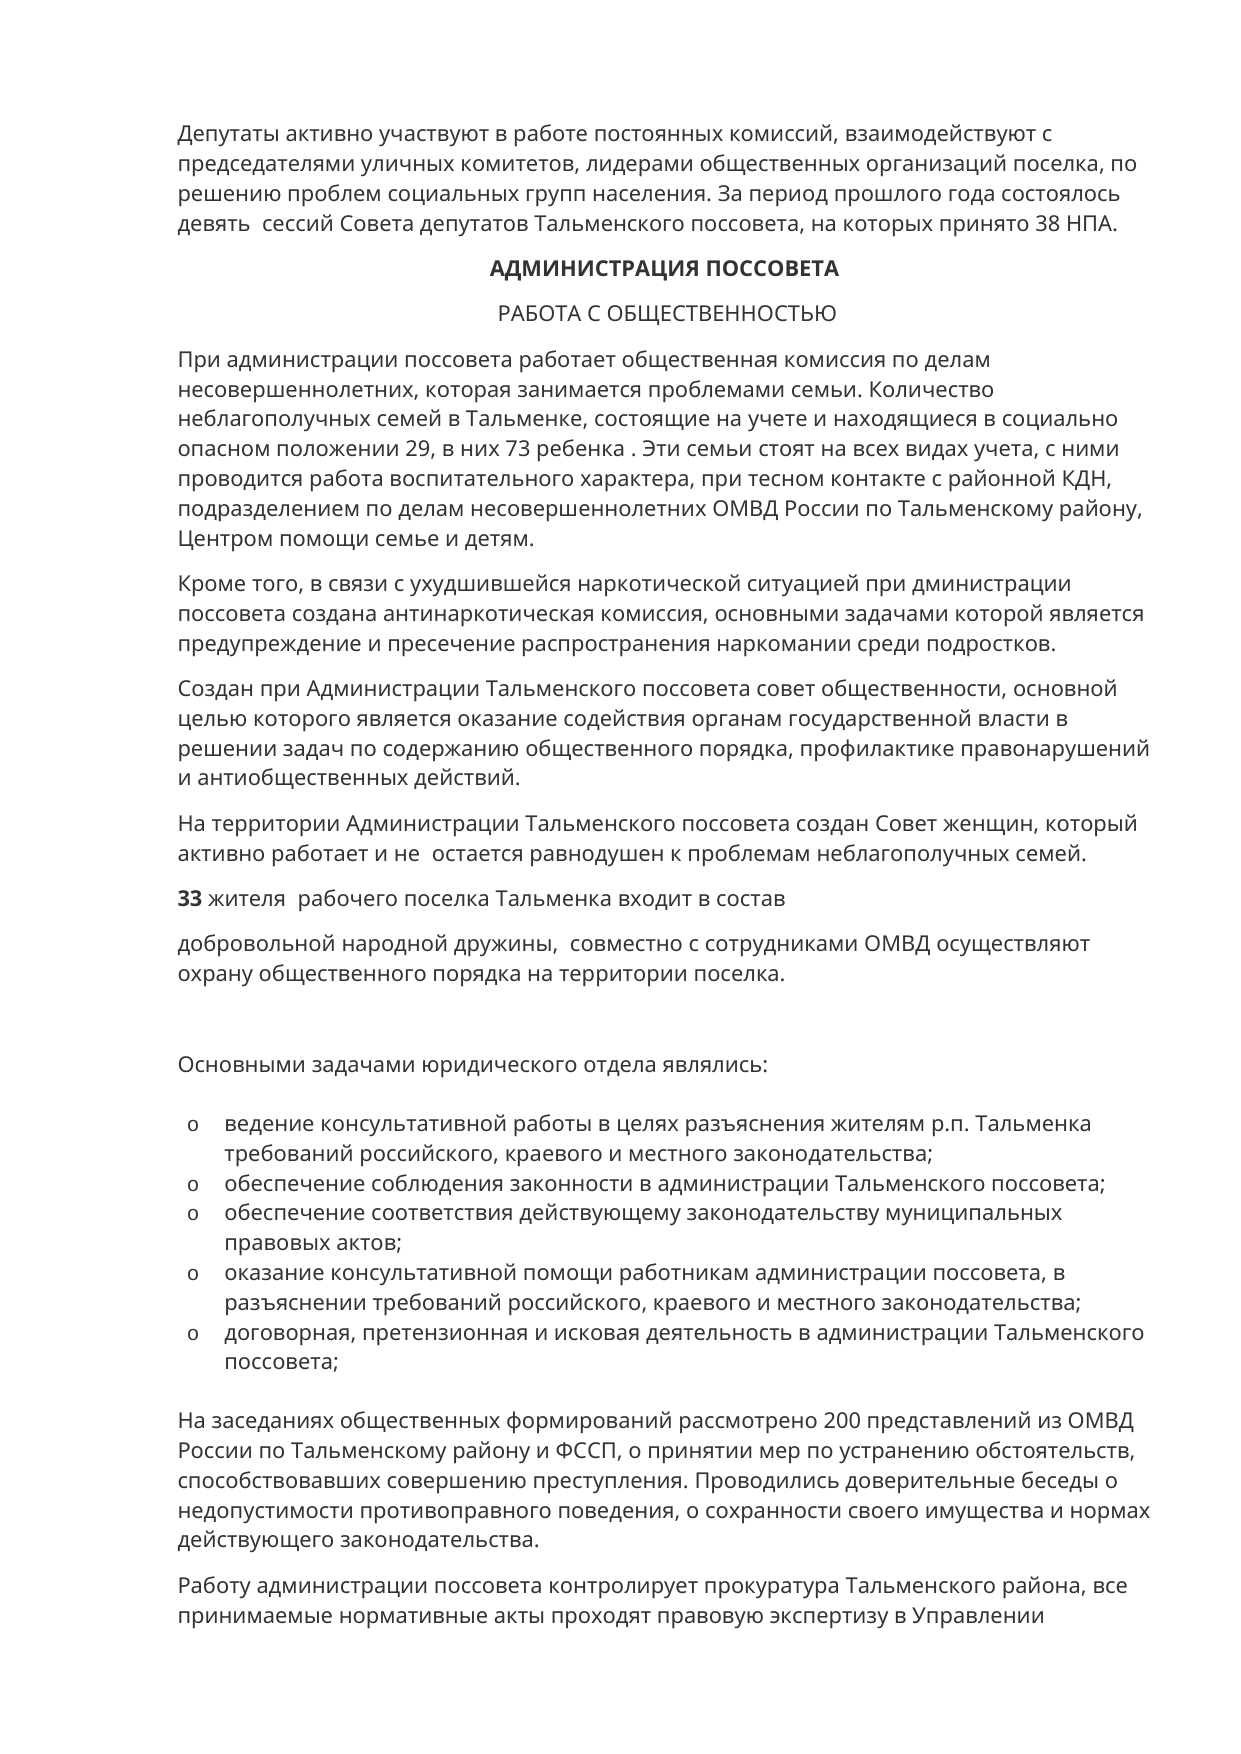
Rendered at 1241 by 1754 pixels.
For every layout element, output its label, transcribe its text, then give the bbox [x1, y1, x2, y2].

text Создан при Администрации Тальменского поссовета совет общественности, основной целью которого является оказание содействия органам государственной власти в решении задач по содержанию общественного порядка, профилактике правонарушений и антиобщественных действий. [177, 673, 1152, 792]
list обеспечение соответствия действующему законодательству муниципальных правовых актов; [187, 1197, 1152, 1257]
text добровольной народной дружины, совместно с сотрудниками ОМВД осуществляют охрану общественного порядка на территории поселка. [177, 928, 1152, 988]
text На территории Администрации Тальменского поссовета создан Совет женщин, который активно работает и не остается равнодушен к проблемам неблагополучных семей. [177, 808, 1152, 867]
text 33 жителя рабочего поселка Тальменка входит в состав [177, 883, 1152, 913]
text Депутаты активно участвуют в работе постоянных комиссий, взаимодействуют с председателями уличных комитетов, лидерами общественных организаций поселка, по решению проблем социальных групп населения. За период прошлого года состоялось девять сессий Совета депутатов Тальменского поссовета, на которых принято 38 НПА. [177, 118, 1152, 237]
text При администрации поссовета работает общественная комиссия по делам несовершеннолетних, которая занимается проблемами семьи. Количество неблагополучных семей в Тальменке, состоящие на учете и находящиеся в социально опасном положении 29, в них 73 ребенка . Эти семьи стоят на всех видах учета, с ними проводится работа воспитательного характера, при тесном контакте с районной КДН, подразделением по делам несовершеннолетних ОМВД России по Тальменскому району, Центром помощи семье и детям. [177, 344, 1152, 552]
text РАБОТА С ОБЩЕСТВЕННОСТЬЮ [177, 298, 1152, 328]
list договорная, претензионная и исковая деятельность в администрации Тальменского поссовета; [187, 1316, 1152, 1376]
text АДМИНИСТРАЦИЯ ПОССОВЕТА [177, 253, 1152, 283]
text Кроме того, в связи с ухудшившейся наркотической ситуацией при дминистрации поссовета создана антинаркотическая комиссия, основными задачами которой является предупреждение и пресечение распространения наркомании среди подростков. [177, 568, 1152, 657]
text На заседаниях общественных формирований рассмотрено 200 представлений из ОМВД России по Тальменскому району и ФССП, о принятии мер по устранению обстоятельств, способствовавших совершению преступления. Проводились доверительные беседы о недопустимости противоправного поведения, о сохранности своего имущества и нормах действующего законодательства. [177, 1405, 1152, 1554]
list обеспечение соблюдения законности в администрации Тальменского поссовета; [187, 1167, 1152, 1197]
text Основными задачами юридического отдела являлись: [177, 1049, 1152, 1079]
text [177, 1570, 1152, 1629]
list ведение консультативной работы в целях разъяснения жителям р.п. Тальменка требований российского, краевого и местного законодательства; [187, 1108, 1152, 1167]
list оказание консультативной помощи работникам администрации поссовета, в разъяснении требований российского, краевого и местного законодательства; [187, 1257, 1152, 1316]
